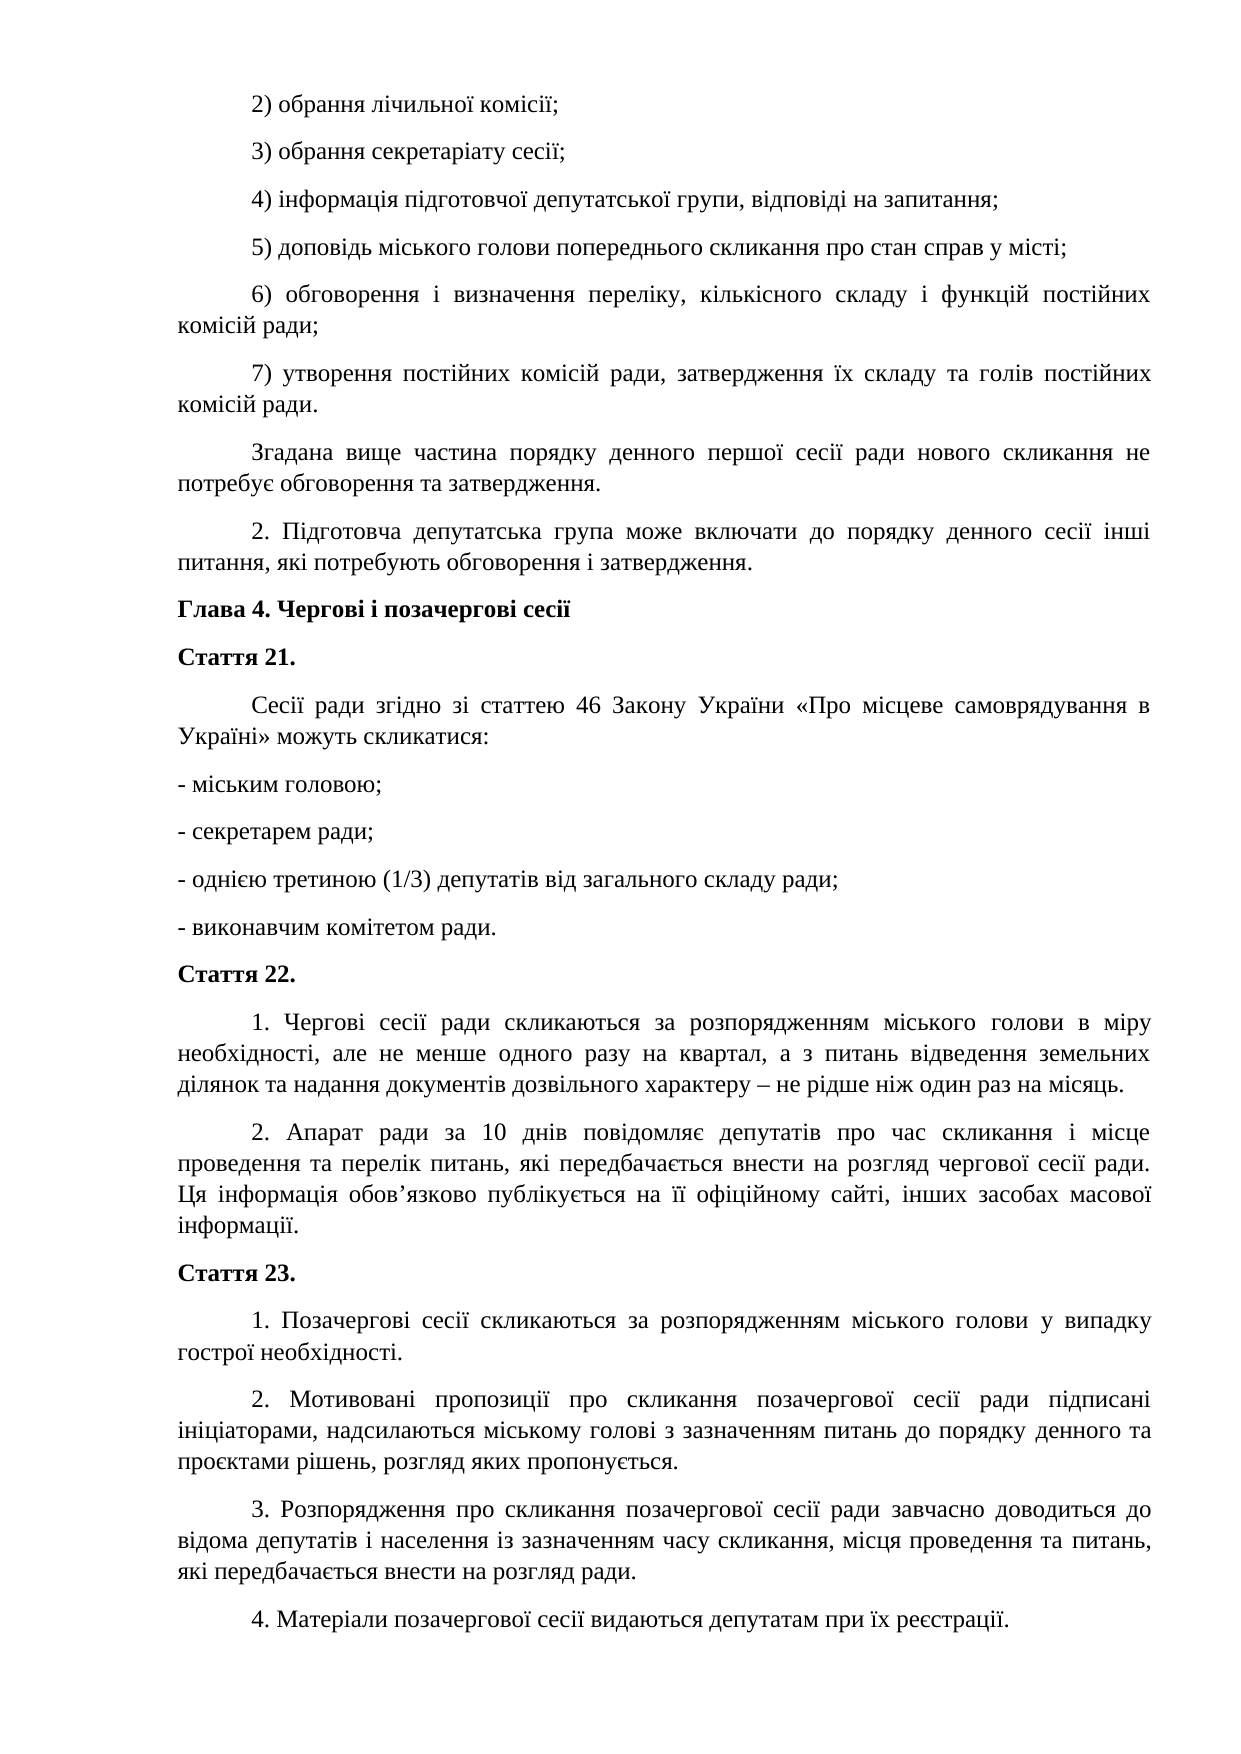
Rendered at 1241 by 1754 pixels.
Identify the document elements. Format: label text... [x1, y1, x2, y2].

text 4) інформація підготовчої депутатської групи, відповіді на запитання; [177, 184, 1152, 213]
text Стаття 21. [177, 642, 1152, 671]
text 7) утворення постійних комісій ради, затвердження їх складу та голів постійних комісій ради. [177, 358, 1152, 418]
text - виконавчим комітетом ради. [177, 912, 1152, 941]
text - міським головою; [177, 769, 1152, 797]
text Сесії ради згідно зі статтею 46 Закону України «Про місцеве самоврядування в Україні» можуть скликатися: [177, 690, 1152, 750]
text 1. Чергові сесії ради скликаються за розпорядженням міського голови в міру необхідності, але не менше одного разу на квартал, а з питань відведення земельних ділянок та надання документів дозвільного характеру – не рідше ніж один раз на місяць. [177, 1007, 1152, 1098]
text 6) обговорення і визначення переліку, кількісного складу і функцій постійних комісій ради; [177, 279, 1152, 339]
text 3. Розпорядження про скликання позачергової сесії ради завчасно доводиться до відома депутатів і населення із зазначенням часу скликання, місця проведення та питань, які передбачається внести на розгляд ради. [177, 1494, 1152, 1585]
text 2) обрання лічильної комісії; [177, 89, 1152, 117]
text 2. Підготовча депутатська група може включати до порядку денного сесії інші питання, які потребують обговорення і затвердження. [177, 516, 1152, 576]
text 4. Матеріали позачергової сесії видаються депутатам при їх реєстрації. [177, 1604, 1152, 1633]
text - однією третиною (1/3) депутатів від загального складу ради; [177, 864, 1152, 893]
text - секретарем ради; [177, 816, 1152, 845]
text 2. Апарат ради за 10 днів повідомляє депутатів про час скликання і місце проведення та перелік питань, які передбачається внести на розгляд чергової сесії ради. Ця інформація обов’язково публікується на її офіційному сайті, інших засобах масової інформації. [177, 1117, 1152, 1239]
text Стаття 22. [177, 959, 1152, 988]
text 2. Мотивовані пропозиції про скликання позачергової сесії ради підписані ініціаторами, надсилаються міському голові з зазначенням питань до порядку денного та проєктами рішень, розгляд яких пропонується. [177, 1384, 1152, 1475]
text Глава 4. Чергові і позачергові сесії [177, 594, 1152, 623]
text Згадана вище частина порядку денного першої сесії ради нового скликання не потребує обговорення та затвердження. [177, 437, 1152, 497]
text 3) обрання секретаріату сесії; [177, 136, 1152, 165]
text 1. Позачергові сесії скликаються за розпорядженням міського голови у випадку гострої необхідності. [177, 1306, 1152, 1365]
text 5) доповідь міського голови попереднього скликання про стан справ у місті; [177, 232, 1152, 261]
text Стаття 23. [177, 1258, 1152, 1287]
